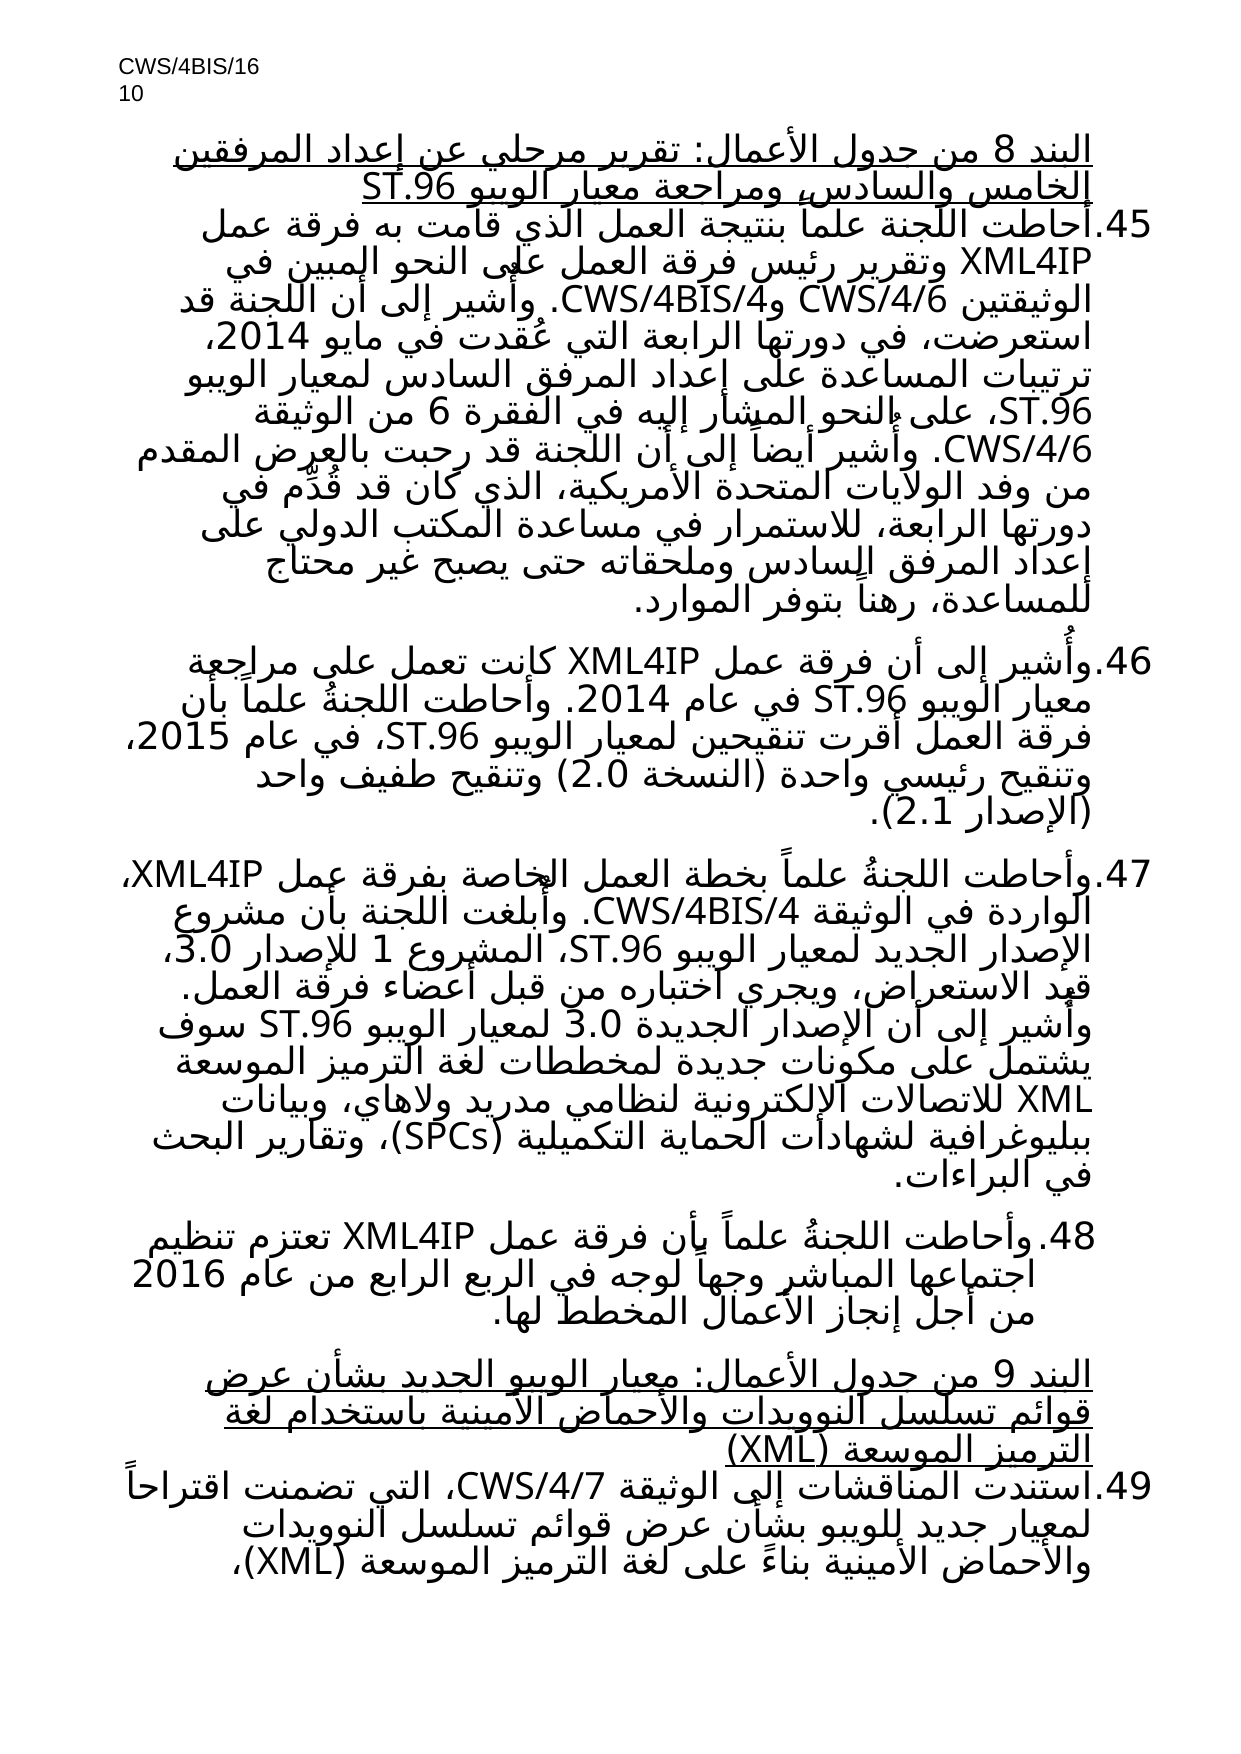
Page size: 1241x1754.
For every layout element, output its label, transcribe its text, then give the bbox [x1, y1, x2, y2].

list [118, 1470, 1093, 1582]
list وأُشير إلى أن فرقة عمل XML4IP كانت تعمل على مراجعة معيار الويبو ST.96 في عام 2014. وأحاطت اللجنةُ علماً بأن فرقة العمل أقرت تنقيحين لمعيار الويبو ST.96، في عام 2015، وتنقيح رئيسي واحدة (النسخة 2.0) وتنقيح طفيف واحد (الإصدار 2.1). [118, 645, 1093, 832]
subtitle البند 9 من جدول الأعمال: معيار الويبو الجديد بشأن عرض قوائم تسلسل النوويدات والأحماض الأمينية باستخدام لغة الترميز الموسعة (XML) [118, 1357, 1092, 1470]
list وأحاطت اللجنةُ علماً بخطة العمل الخاصة بفرقة عمل XML4IP، الواردة في الوثيقة CWS/4BIS/4. وأُبلغت اللجنة بأن مشروع الإصدار الجديد لمعيار الويبو ST.96، المشروع 1 للإصدار 3.0، قيد الاستعراض، ويجري اختباره من قبل أعضاء فرقة العمل. وأُشير إلى أن الإصدار الجديدة 3.0 لمعيار الويبو ST.96 سوف يشتمل على مكونات جديدة لمخططات لغة الترميز الموسعة XML للاتصالات الإلكترونية لنظامي مدريد ولاهاي، وبيانات ببليوغرافية لشهادات الحماية التكميلية (SPCs)، وتقارير البحث في البراءات. [118, 857, 1093, 1195]
list وأحاطت اللجنةُ علماً بأن فرقة عمل XML4IP تعتزم تنظيم اجتماعها المباشر وجهاً لوجه في الربع الرابع من عام 2016 من أجل إنجاز الأعمال المخطط لها. [118, 1220, 1037, 1332]
list أحاطت اللجنة علماً بنتيجة العمل الذي قامت به فرقة عمل XML4IP وتقرير رئيس فرقة العمل على النحو المبين في الوثيقتين CWS/4/6 وCWS/4BIS/4. وأُشير إلى أن اللجنة قد استعرضت، في دورتها الرابعة التي عُقدت في مايو 2014، ترتيبات المساعدة على إعداد المرفق السادس لمعيار الويبو ST.96، على النحو المشار إليه في الفقرة 6 من الوثيقة CWS/4/6. وأُشير أيضاً إلى أن اللجنة قد رحبت بالعرض المقدم من وفد الولايات المتحدة الأمريكية، الذي كان قد قُدِّم في دورتها الرابعة، للاستمرار في مساعدة المكتب الدولي على إعداد المرفق السادس وملحقاته حتى يصبح غير محتاج للمساعدة، رهناً بتوفر الموارد. [118, 207, 1093, 620]
subtitle البند 8 من جدول الأعمال: تقرير مرحلي عن إعداد المرفقين الخامس والسادس، ومراجعة معيار الويبو ST.96 [118, 132, 1092, 207]
